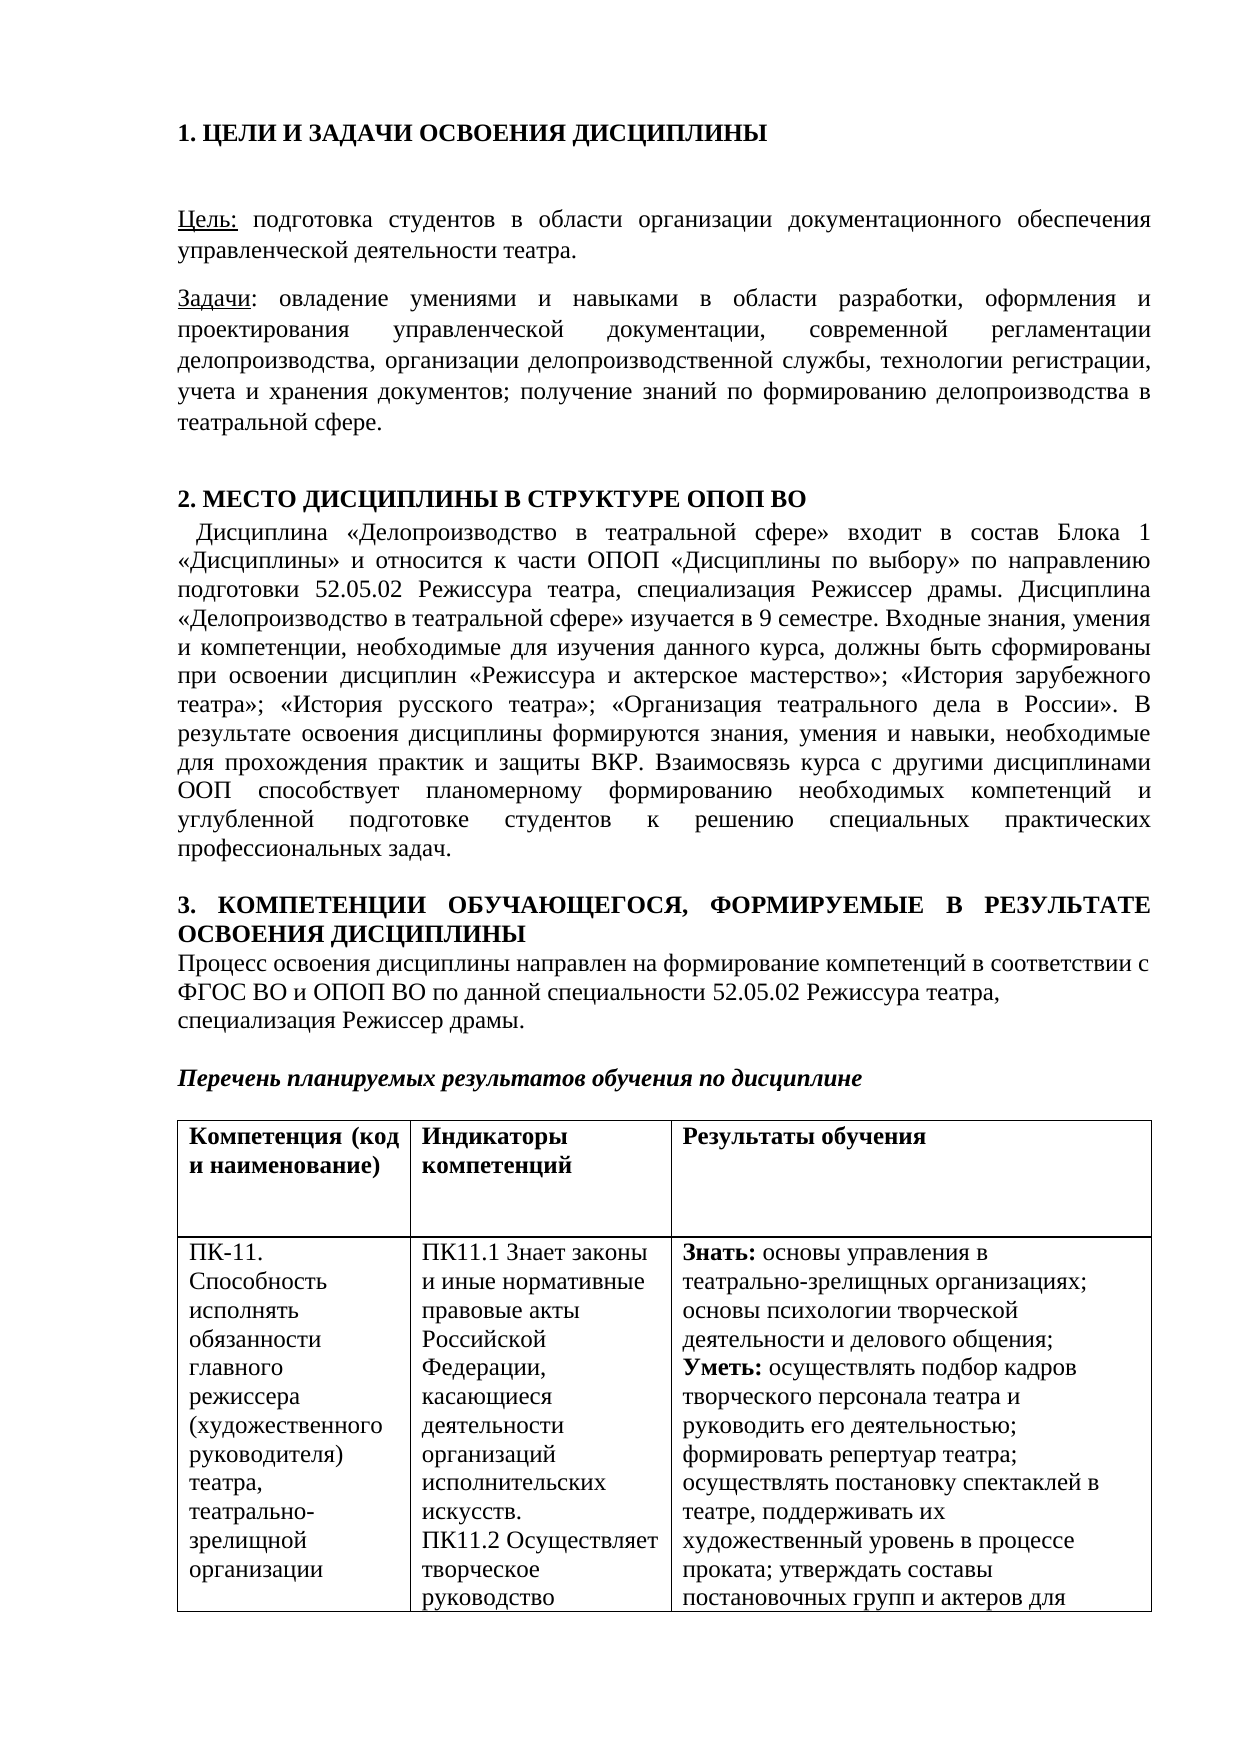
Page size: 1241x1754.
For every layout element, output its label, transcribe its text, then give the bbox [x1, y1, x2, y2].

text Перечень планируемых результатов обучения по дисциплине [177, 1063, 1152, 1092]
table_header Компетенция (код и наименование) [178, 1121, 410, 1236]
text Дисциплина «Делопроизводство в театральной сфере» входит в состав Блока 1 «Дисциплины» и относится к части ОПОП «Дисциплины по выбору» по направлению подготовки 52.05.02 Режиссура театра, специализация Режиссер драмы. Дисциплина «Делопроизводство в театральной сфере» изучается в 9 семестре. Входные знания, умения и компетенции, необходимые для изучения данного курса, должны быть сформированы при освоении дисциплин «Режиссура и актерское мастерство»; «История зарубежного театра»; «История русского театра»; «Организация театрального дела в России». В результате освоения дисциплины формируются знания, умения и навыки, необходимые для прохождения практик и защиты ВКР. Взаимосвязь курса с другими дисциплинами ООП способствует планомерному формированию необходимых компетенций и углубленной подготовке студентов к решению специальных практических профессиональных задач. [177, 517, 1152, 862]
text 3. КОМПЕТЕНЦИИ ОБУЧАЮЩЕГОСЯ, ФОРМИРУЕМЫЕ В РЕЗУЛЬТАТЕ ОСВОЕНИЯ ДИСЦИПЛИНЫ [177, 890, 1152, 948]
table_header Индикаторы компетенций [411, 1121, 671, 1236]
text 2. МЕСТО ДИСЦИПЛИНЫ В СТРУКТУРЕ ОПОП ВО [177, 484, 1152, 512]
text Задачи: овладение умениями и навыками в области разработки, оформления и проектирования управленческой документации, современной регламентации делопроизводства, организации делопроизводственной службы, технологии регистрации, учета и хранения документов; получение знаний по формированию делопроизводства в театральной сфере. [177, 283, 1152, 436]
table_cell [672, 1238, 1151, 1611]
text Процесс освоения дисциплины направлен на формирование компетенций в соответствии с ФГОС ВО и ОПОП ВО по данной специальности 52.05.02 Режиссура театра, специализация Режиссер драмы. [177, 948, 1152, 1034]
text Цель: подготовка студентов в области организации документационного обеспечения управленческой деятельности театра. [177, 204, 1152, 264]
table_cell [178, 1238, 410, 1611]
text 1. ЦЕЛИ И ЗАДАЧИ ОСВОЕНИЯ ДИСЦИПЛИНЫ [177, 118, 1152, 147]
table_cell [411, 1238, 671, 1611]
table_header Результаты обучения [672, 1121, 1151, 1236]
